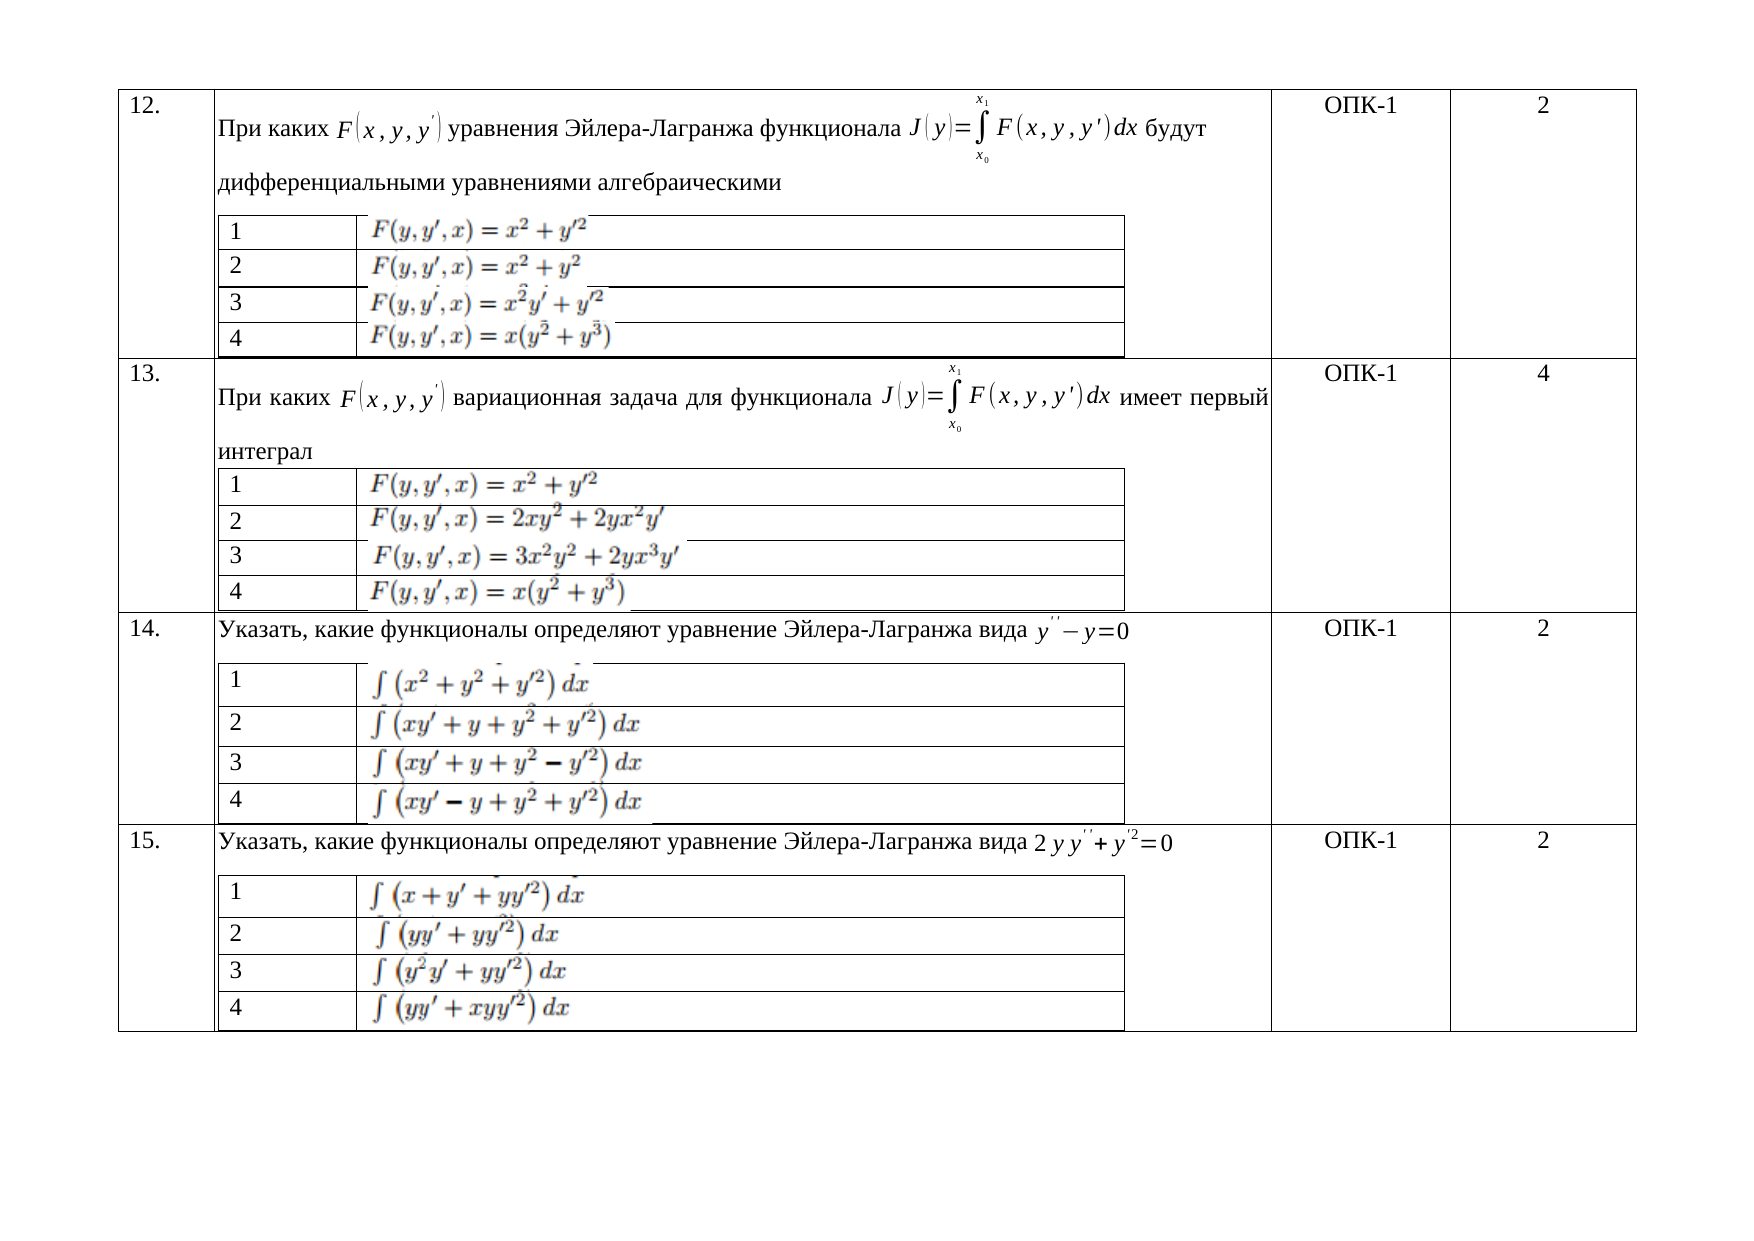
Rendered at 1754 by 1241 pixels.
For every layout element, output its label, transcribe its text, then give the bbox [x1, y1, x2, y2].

table_cell ОПК-1 [1272, 359, 1450, 612]
table_cell 2 [1451, 613, 1636, 824]
table_cell ОПК-1 [1272, 825, 1450, 1031]
picture [368, 576, 631, 611]
picture [368, 747, 647, 783]
table_cell ОПК-1 [1272, 613, 1450, 824]
table_cell Указать, какие функционалы определяют уравнение Эйлера-Лагранжа вида [215, 825, 1271, 1031]
picture [368, 663, 594, 706]
picture [368, 955, 575, 991]
table_cell При каких уравнения Эйлера-Лагранжа функционала будут дифференциальными уравнениями алгебраическими [215, 90, 1271, 357]
table_cell [119, 613, 214, 824]
picture [368, 506, 676, 536]
picture [368, 540, 687, 575]
picture [368, 250, 615, 353]
picture [368, 876, 590, 917]
table_cell [119, 90, 214, 357]
table_cell 4 [1451, 359, 1636, 612]
picture [368, 215, 589, 247]
table_cell Указать, какие функционалы определяют уравнение Эйлера-Лагранжа вида [215, 613, 1271, 824]
picture [368, 707, 644, 746]
table_cell При каких вариационная задача для функционала имеет первый интеграл [215, 359, 1271, 612]
picture [368, 784, 653, 824]
table_cell ОПК-1 [1272, 90, 1450, 357]
picture [368, 918, 565, 954]
table_cell 2 [1451, 90, 1636, 357]
picture [368, 992, 579, 1030]
table_cell 2 [1451, 825, 1636, 1031]
table_cell [119, 825, 214, 1031]
picture [368, 469, 603, 505]
table_cell [119, 359, 214, 612]
